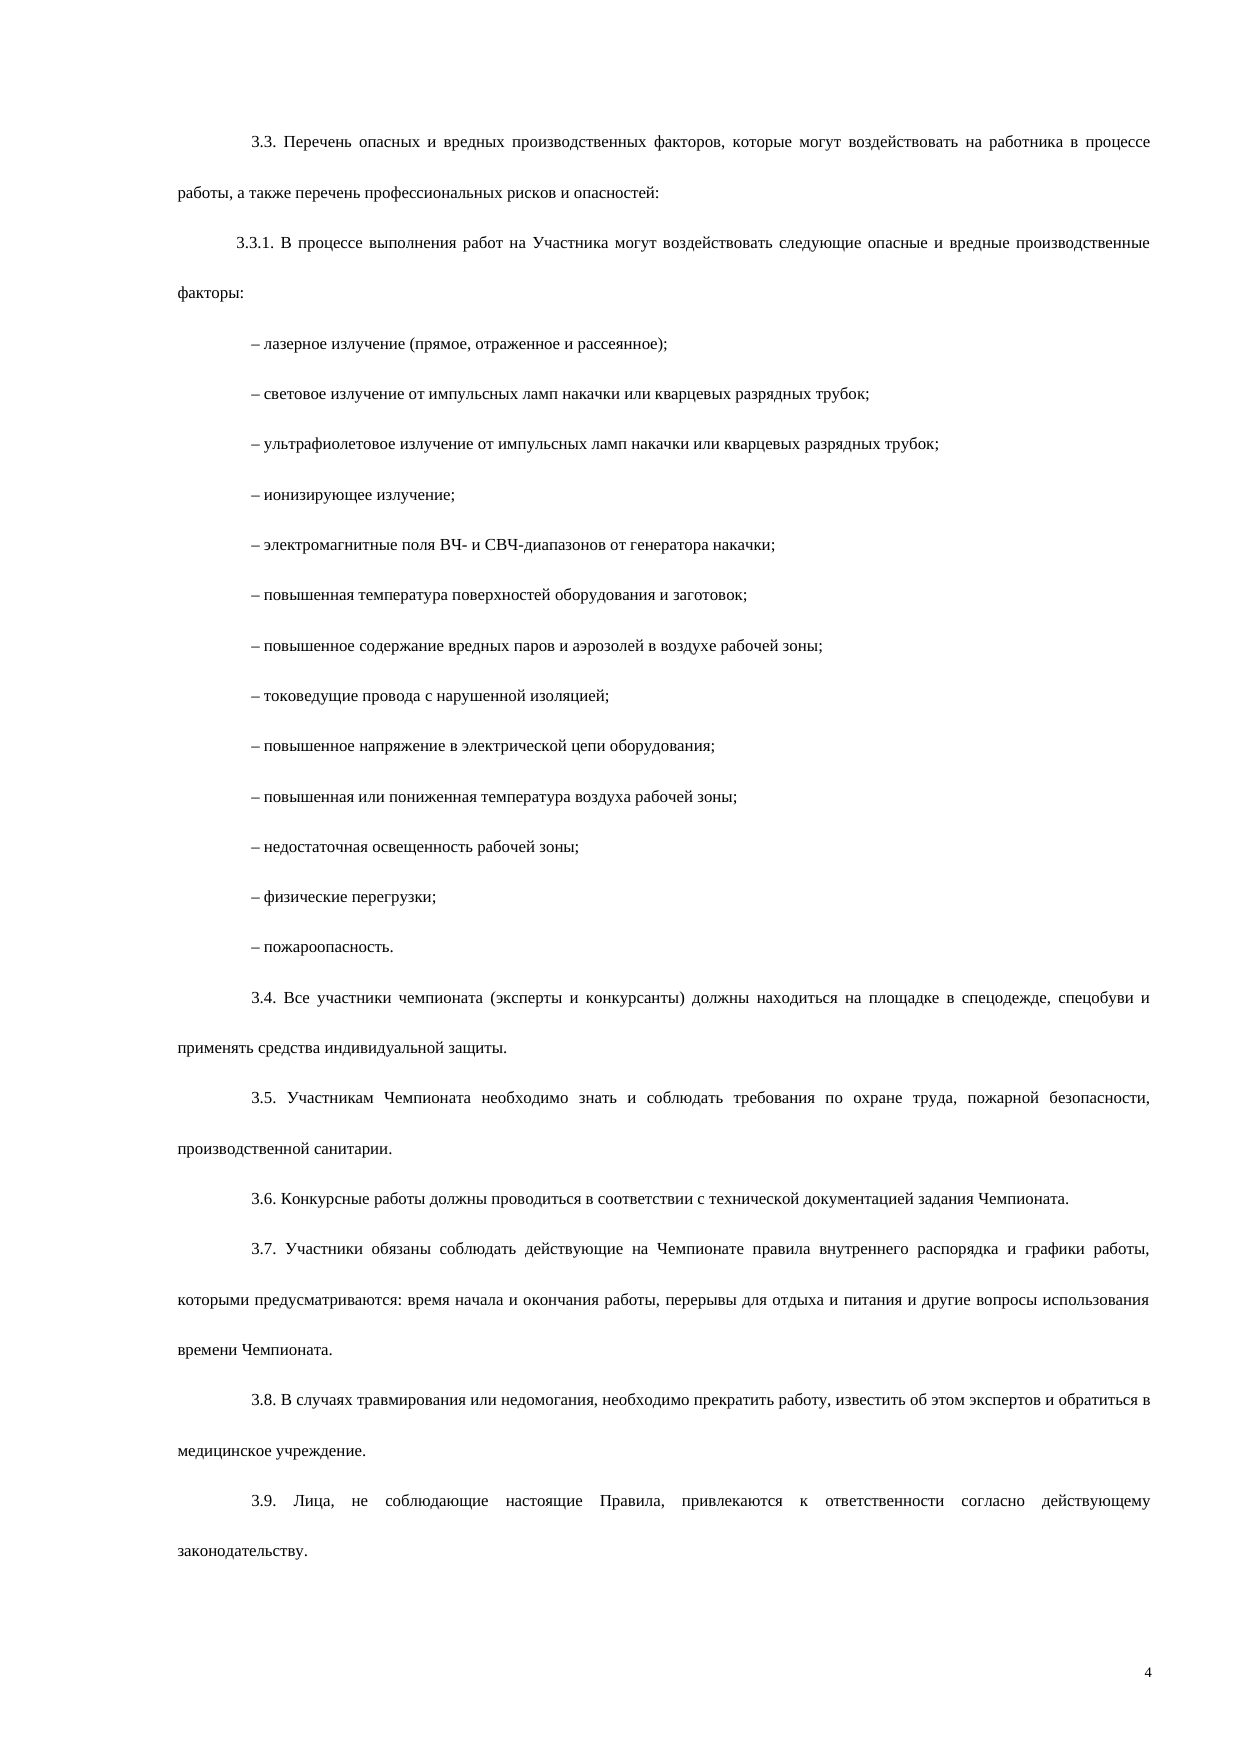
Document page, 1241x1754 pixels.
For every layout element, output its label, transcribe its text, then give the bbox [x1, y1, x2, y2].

text 3.3.1. В процессе выполнения работ на Участника могут воздействовать следующие опасные и вредные производственные факторы: [177, 219, 1152, 303]
text 3.9. Лица, не соблюдающие настоящие Правила, привлекаются к ответственности согласно действующему законодательству. [177, 1477, 1152, 1560]
text – электромагнитные поля ВЧ- и СВЧ-диапазонов от генератора накачки; [177, 521, 1152, 554]
text – световое излучение от импульсных ламп накачки или кварцевых разрядных трубок; [177, 370, 1152, 403]
text 3.5. Участникам Чемпионата необходимо знать и соблюдать требования по охране труда, пожарной безопасности, производственной санитарии. [177, 1074, 1152, 1158]
text – лазерное излучение (прямое, отраженное и рассеянное); [177, 319, 1152, 353]
text – повышенная температура поверхностей оборудования и заготовок; [177, 571, 1152, 604]
text 3.4. Все участники чемпионата (эксперты и конкурсанты) должны находиться на площадке в спецодежде, спецобуви и применять средства индивидуальной защиты. [177, 973, 1152, 1057]
text – токоведущие провода с нарушенной изоляцией; [177, 672, 1152, 705]
text 3.3. Перечень опасных и вредных производственных факторов, которые могут воздействовать на работника в процессе работы, а также перечень профессиональных рисков и опасностей: [177, 118, 1152, 202]
text 3.8. В случаях травмирования или недомогания, необходимо прекратить работу, известить об этом экспертов и обратиться в медицинское учреждение. [177, 1376, 1152, 1460]
text – повышенное напряжение в электрической цепи оборудования; [177, 722, 1152, 755]
text 3.7. Участники обязаны соблюдать действующие на Чемпионате правила внутреннего распорядка и графики работы, которыми предусматриваются: время начала и окончания работы, перерывы для отдыха и питания и другие вопросы использования времени Чемпионата. [177, 1225, 1152, 1359]
text – пожароопасность. [177, 923, 1152, 957]
text – повышенное содержание вредных паров и аэрозолей в воздухе рабочей зоны; [177, 621, 1152, 655]
text – физические перегрузки; [177, 873, 1152, 906]
text 3.6. Конкурсные работы должны проводиться в соответствии с технической документацией задания Чемпионата. [177, 1175, 1152, 1208]
text – недостаточная освещенность рабочей зоны; [177, 822, 1152, 856]
text – ультрафиолетовое излучение от импульсных ламп накачки или кварцевых разрядных трубок; [177, 420, 1152, 453]
text – повышенная или пониженная температура воздуха рабочей зоны; [177, 772, 1152, 806]
text – ионизирующее излучение; [177, 470, 1152, 504]
